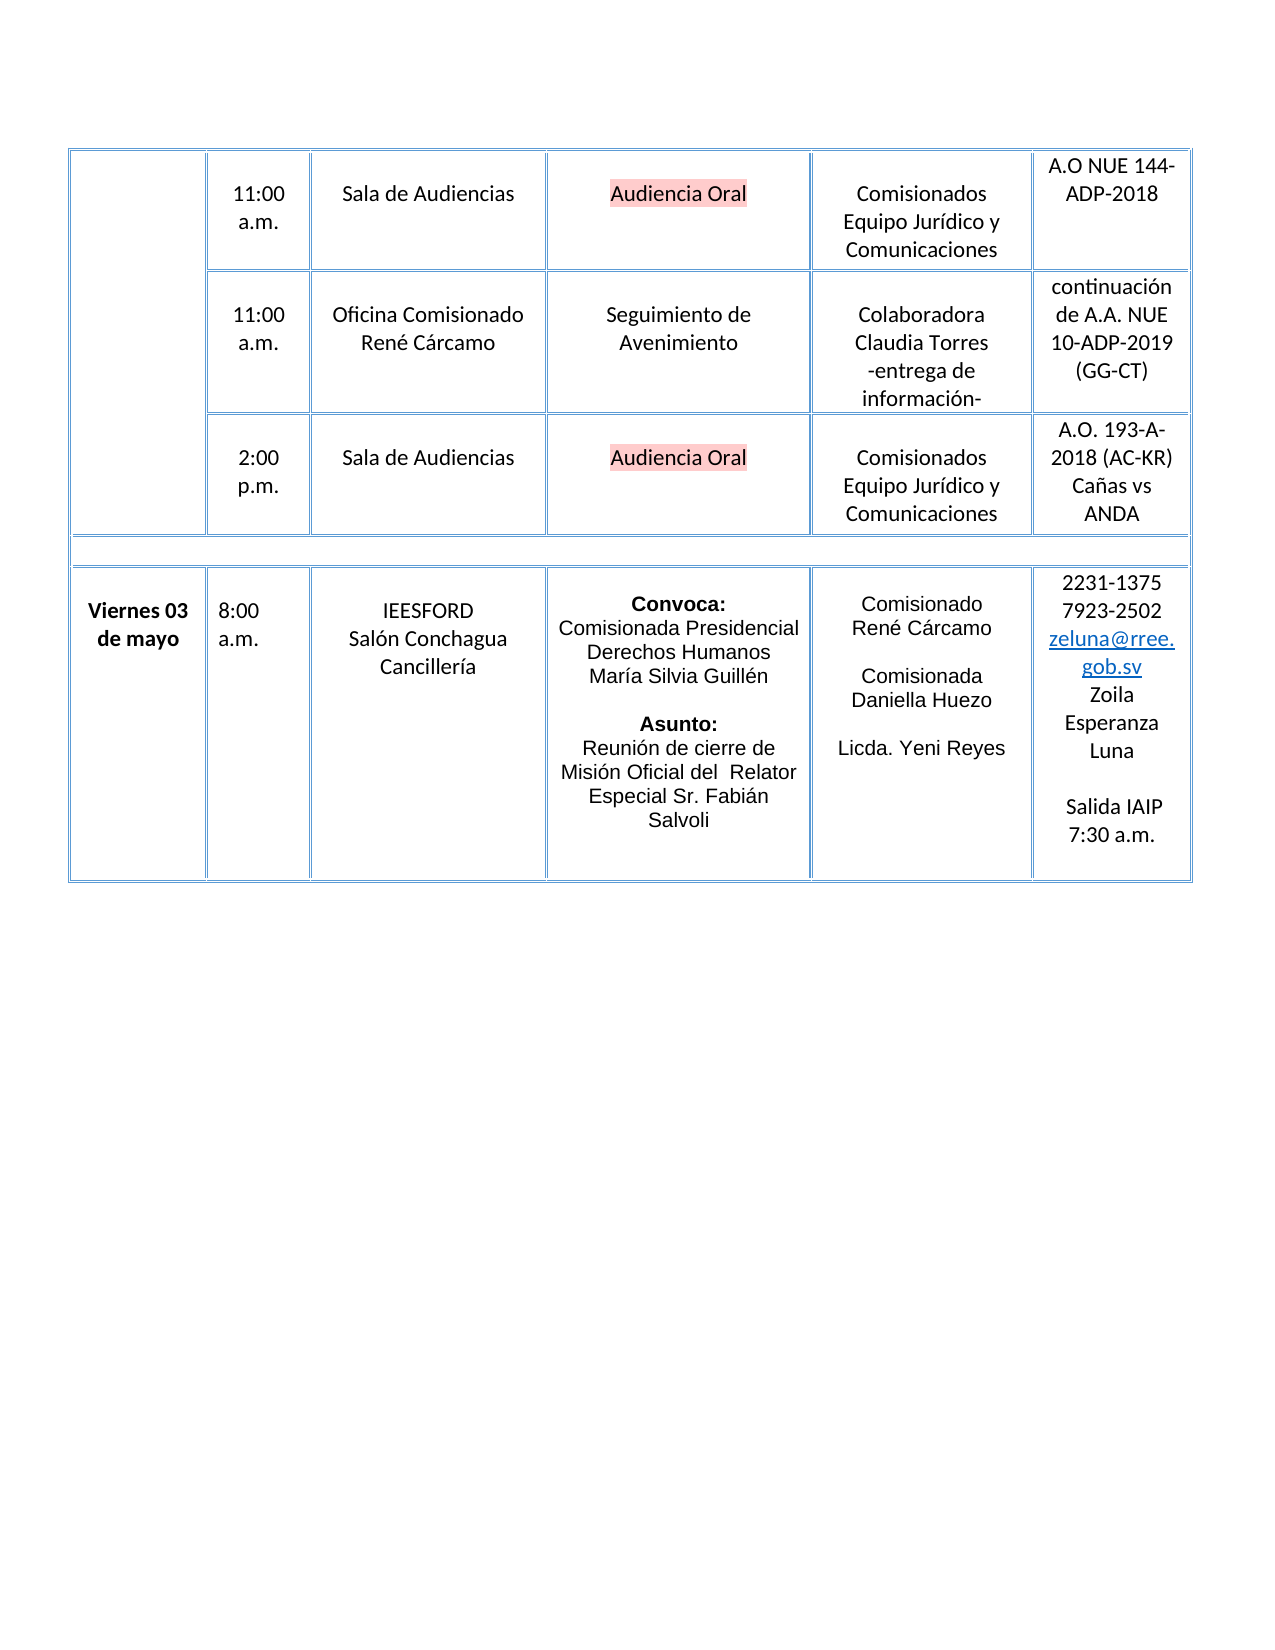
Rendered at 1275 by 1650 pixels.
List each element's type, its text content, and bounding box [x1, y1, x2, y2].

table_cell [811, 151, 1032, 269]
table_cell Oficina Comisionado René Cárcamo [312, 272, 545, 412]
table_cell Comisionados Equipo Jurídico y Comunicaciones [813, 415, 1031, 534]
table_cell Audiencia Oral [548, 415, 809, 534]
table_cell 2:00 p.m. [208, 415, 309, 534]
table_cell Sala de Audiencias [310, 151, 546, 269]
table_cell 11:00 a.m. [207, 151, 310, 269]
table_cell Seguimiento de Avenimiento [548, 272, 809, 412]
table_cell 11:00 a.m. [208, 272, 309, 412]
table_cell A.O NUE 144-ADP-2018 [1033, 148, 1191, 269]
table_cell IEESFORD Salón Conchagua Cancillería [310, 568, 546, 879]
table_cell Audiencia Oral [546, 151, 811, 269]
table_cell Colaboradora Claudia Torres -entrega de información- [813, 272, 1031, 412]
table_cell A.O. 193-A-2018 (AC-KR) Cañas vs ANDA [1033, 412, 1191, 534]
table_cell Convoca: Comisionada Presidencial Derechos Humanos María Silvia Guillén Asunto: Reunión de cierre de Misión Oficial del Relator Especial Sr. Fabián Salvoli [546, 568, 811, 879]
table_cell Sala de Audiencias [312, 415, 545, 534]
table_cell continuación de A.A. NUE 10-ADP-2019 (GG-CT) [1033, 269, 1191, 412]
table_cell 8:00 a.m. [207, 568, 310, 879]
table_cell 2231-1375 7923-2502 zeluna@rree.gob.sv Zoila Esperanza Luna Salida IAIP 7:30 a.m. [1033, 565, 1191, 879]
table_cell Comisionado René Cárcamo Comisionada Daniella Huezo Licda. Yeni Reyes [811, 568, 1032, 879]
table_cell Jueves 02 mayo [71, 149, 207, 534]
table_cell [71, 534, 1190, 565]
table_cell Viernes 03 de mayo [69, 565, 207, 879]
